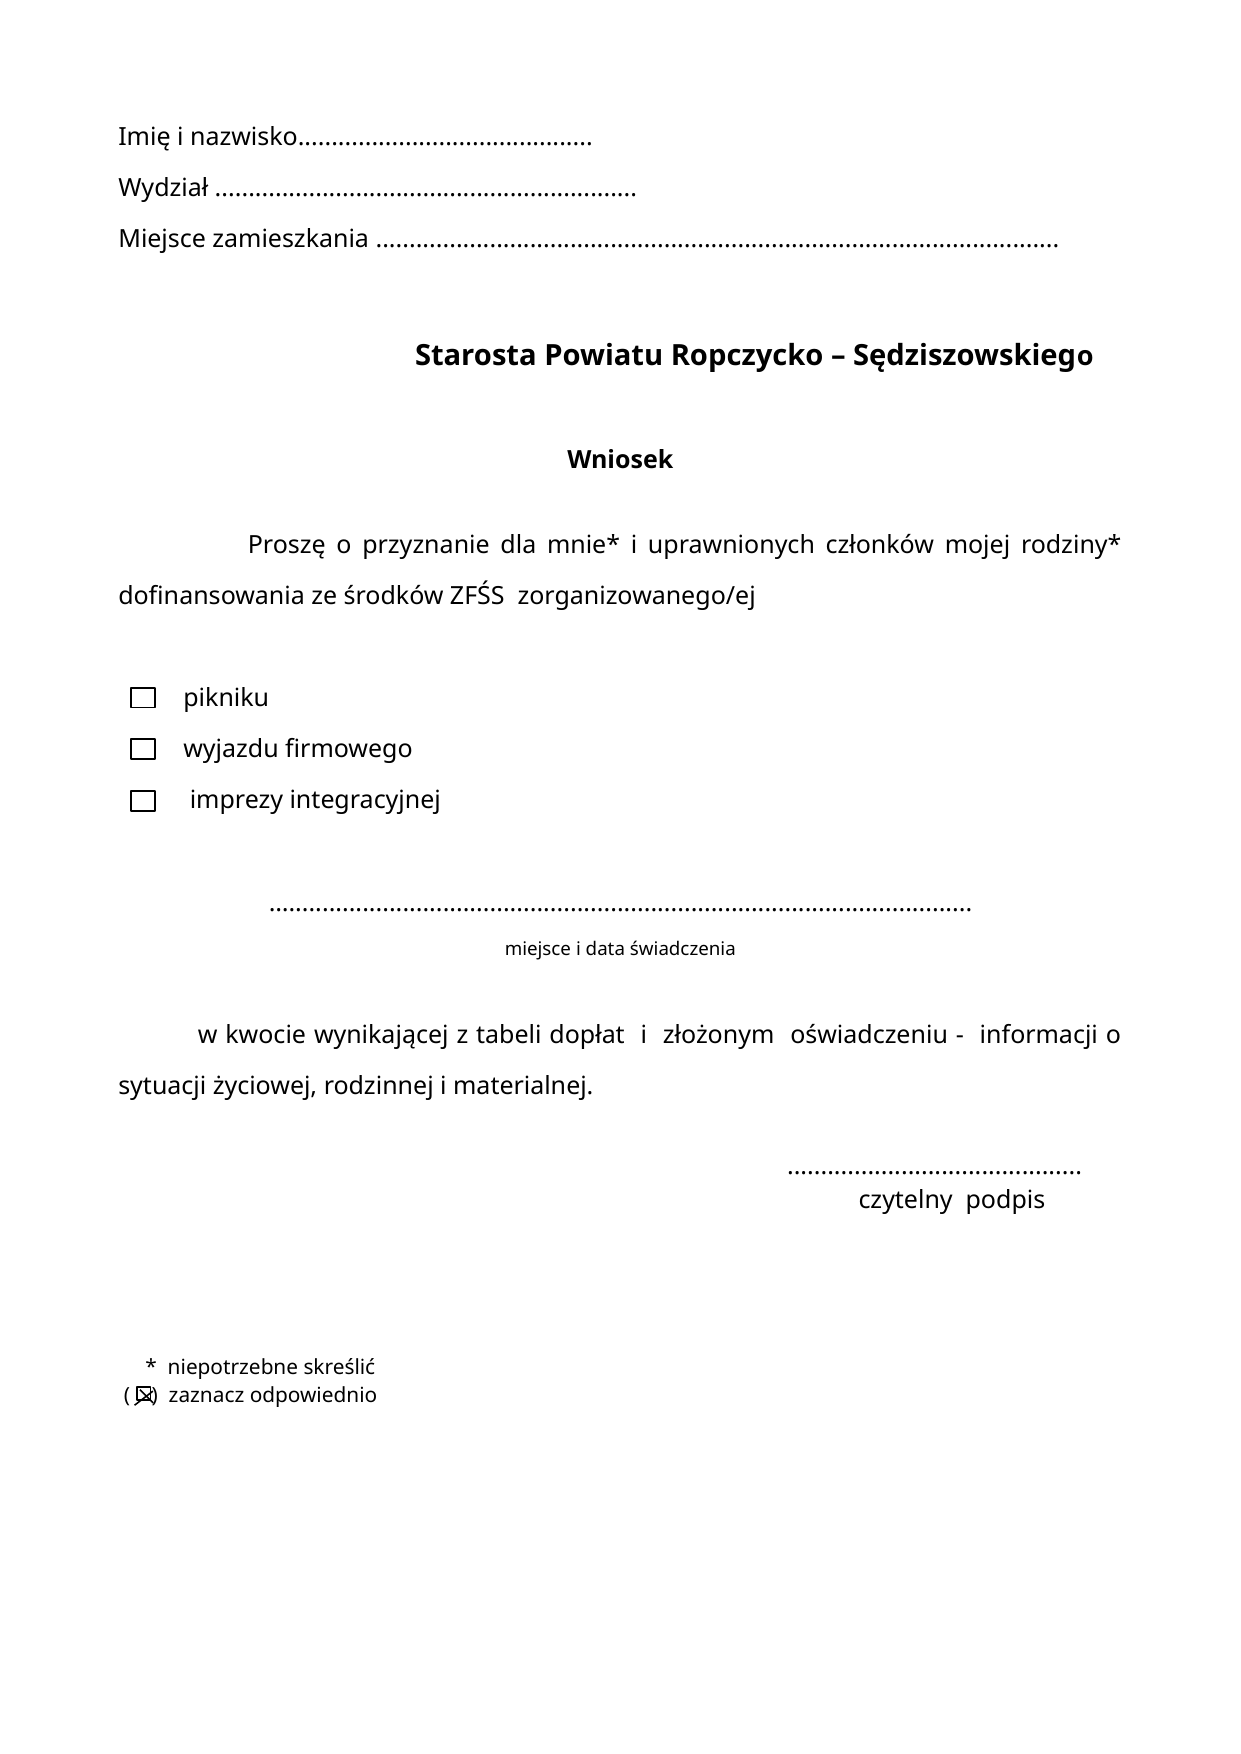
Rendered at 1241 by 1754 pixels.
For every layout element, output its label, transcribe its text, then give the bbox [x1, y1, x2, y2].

text Proszę o przyznanie dla mnie* i uprawnionych członków mojej rodziny* dofinansowania ze środków ZFŚS zorganizowanego/ej [118, 527, 1122, 612]
text …...................................................................................................... [118, 884, 1122, 918]
text Wydział ............................................................... [118, 169, 1122, 203]
text imprezy integracyjnej [118, 782, 1122, 816]
text Wniosek [118, 442, 1122, 476]
text ............................................ [118, 1147, 1122, 1182]
text * niepotrzebne skreślić [118, 1352, 1122, 1380]
text pikniku [118, 680, 1122, 714]
text wyjazdu firmowego [118, 731, 1122, 765]
text w kwocie wynikającej z tabeli dopłat i złożonym oświadczeniu - informacji o sytuacji życiowej, rodzinnej i materialnej. [118, 1017, 1122, 1102]
text ( ) zaznacz odpowiednio [118, 1380, 1122, 1409]
text czytelny podpis [118, 1182, 1122, 1216]
text Imię i nazwisko............................................ [118, 118, 1122, 152]
text Miejsce zamieszkania ...................................................................................................... [118, 220, 1122, 254]
text Starosta Powiatu Ropczycko – Sędziszowskiego [118, 334, 1122, 374]
text miejsce i data świadczenia [118, 935, 1122, 961]
